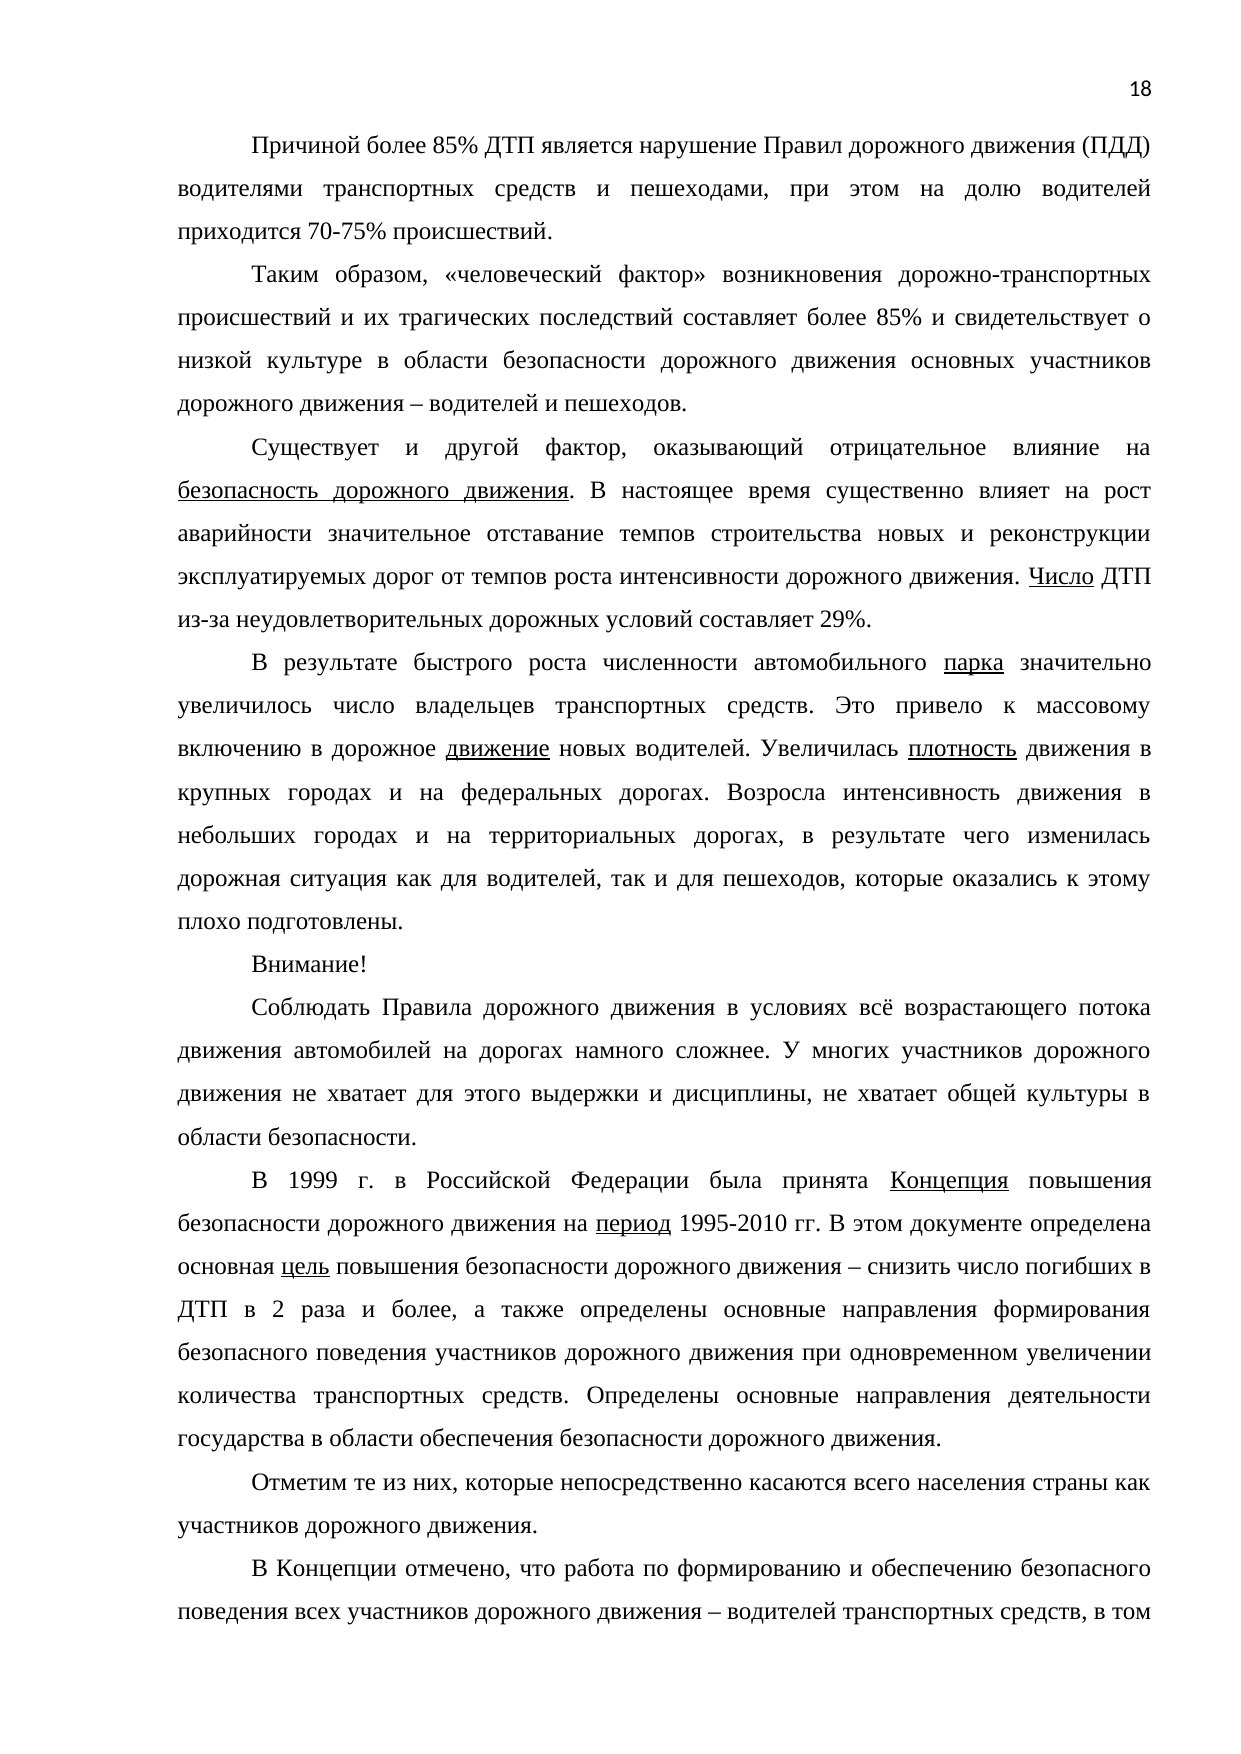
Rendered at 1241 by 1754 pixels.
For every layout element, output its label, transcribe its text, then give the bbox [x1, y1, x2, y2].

text Таким образом, «человеческий фактор» возникновения дорожно-транспортных происшествий и их трагических последствий составляет более 85% и свидетельствует о низкой культуре в области безопасности дорожного движения основных участников дорожного движения – водителей и пешеходов. [177, 259, 1152, 417]
text В результате быстрого роста численности автомобильного парка значительно увеличилось число владельцев транспортных средств. Это привело к массовому включению в дорожное движение новых водителей. Увеличилась плотность движения в крупных городах и на федеральных дорогах. Возросла интенсивность движения в небольших городах и на территориальных дорогах, в результате чего изменилась дорожная ситуация как для водителей, так и для пешеходов, которые оказались к этому плохо подготовлены. [177, 647, 1152, 935]
text В 1999 г. в Российской Федерации была принята Концепция повышения безопасности дорожного движения на период 1995-2010 гг. В этом документе определена основная цель повышения безопасности дорожного движения – снизить число погибших в ДТП в 2 раза и более, а также определены основные направления формирования безопасного поведения участников дорожного движения при одновременном увеличении количества транспортных средств. Определены основные направления деятельности государства в области обеспечения безопасности дорожного движения. [177, 1165, 1152, 1452]
text Внимание! [177, 949, 1152, 978]
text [177, 1553, 1152, 1625]
text Отметим те из них, которые непосредственно касаются всего населения страны как участников дорожного движения. [177, 1467, 1152, 1538]
text Причиной более 85% ДТП является нарушение Правил дорожного движения (ПДД) водителями транспортных средств и пешеходами, при этом на долю водителей приходится 70-75% происшествий. [177, 130, 1152, 245]
text Соблюдать Правила дорожного движения в условиях всё возрастающего потока движения автомобилей на дорогах намного сложнее. У многих участников дорожного движения не хватает для этого выдержки и дисциплины, не хватает общей культуры в области безопасности. [177, 992, 1152, 1150]
text Существует и другой фактор, оказывающий отрицательное влияние на безопасность дорожного движения. В настоящее время существенно влияет на рост аварийности значительное отставание темпов строительства новых и реконструкции эксплуатируемых дорог от темпов роста интенсивности дорожного движения. Число ДТП из-за неудовлетворительных дорожных условий составляет 29%. [177, 432, 1152, 633]
